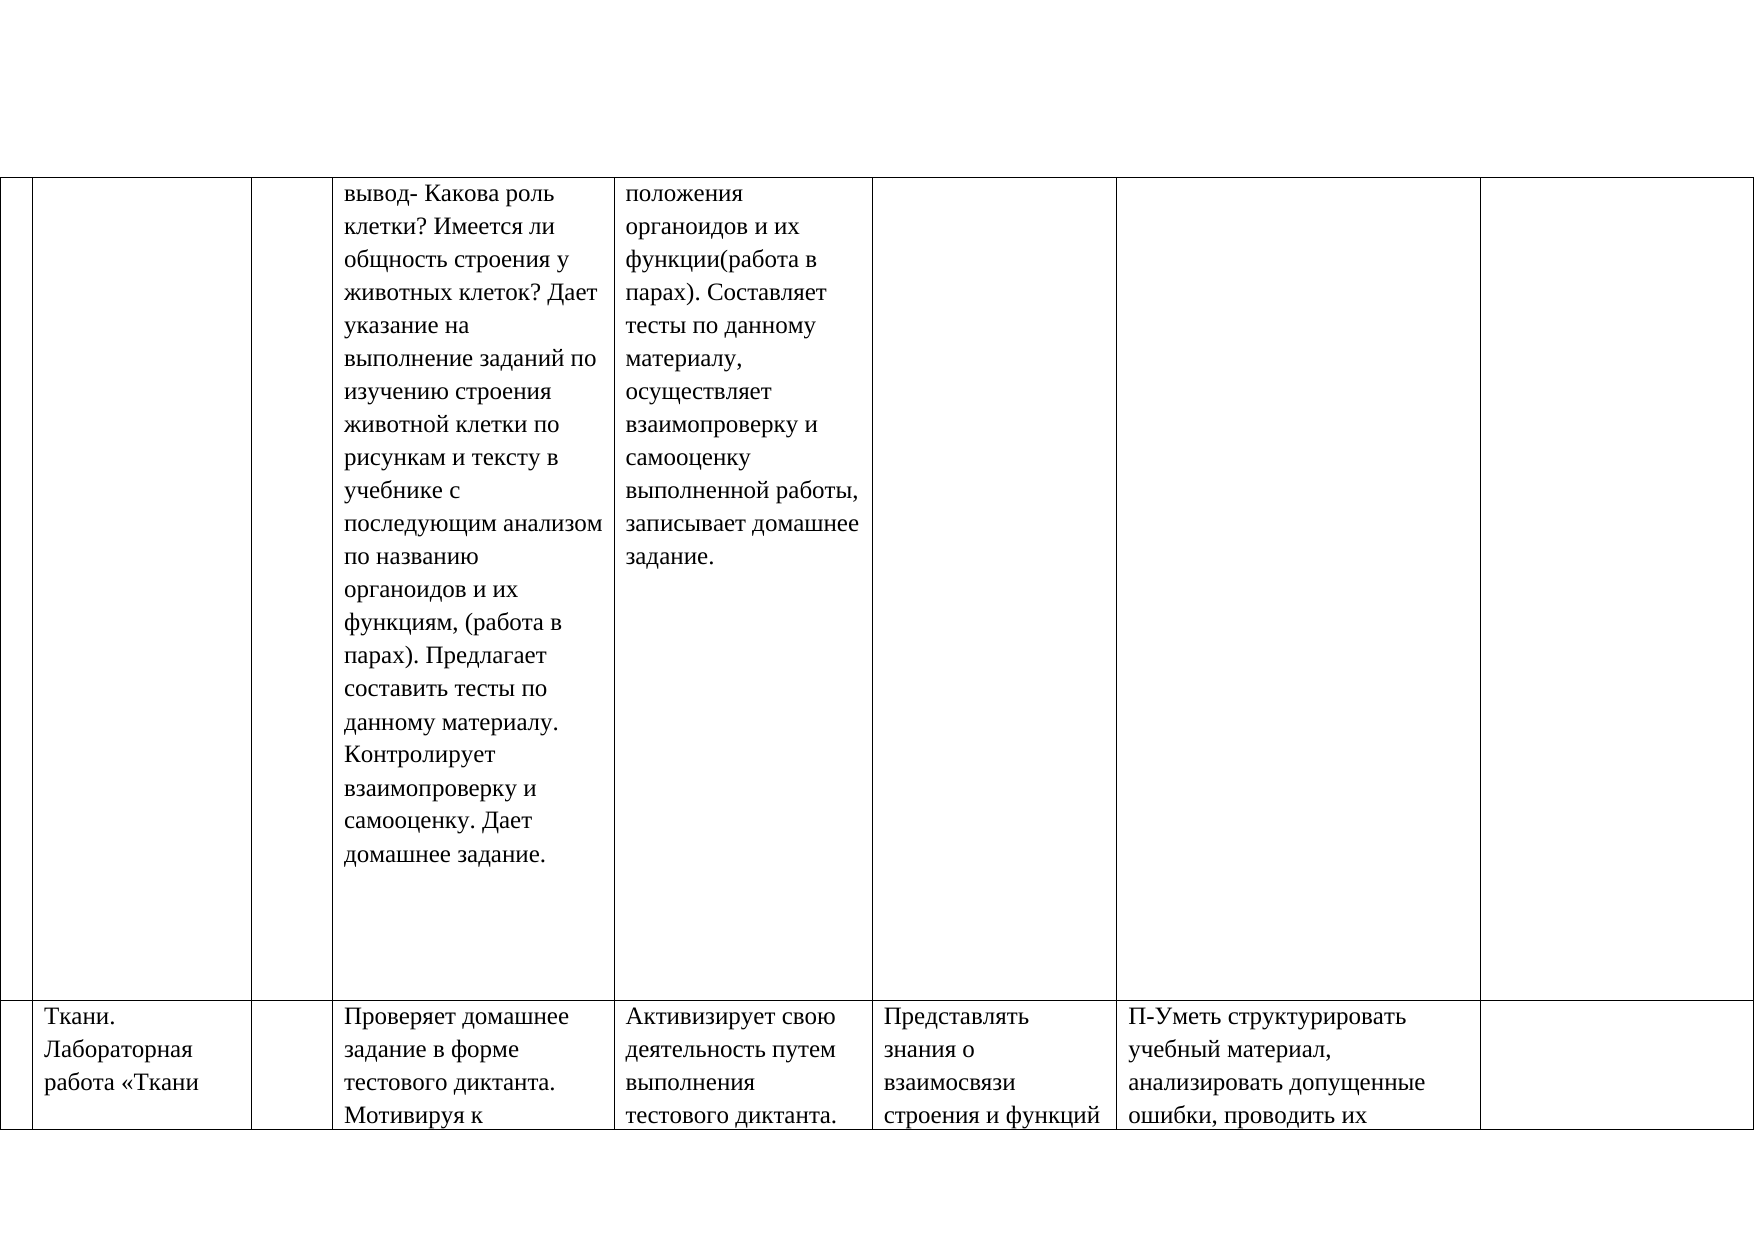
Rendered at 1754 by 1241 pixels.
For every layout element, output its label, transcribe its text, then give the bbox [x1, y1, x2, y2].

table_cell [1117, 1001, 1480, 1129]
table_cell [1481, 1001, 1753, 1129]
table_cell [873, 1001, 1116, 1129]
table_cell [615, 1001, 872, 1129]
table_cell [873, 178, 1116, 1000]
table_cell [333, 1001, 614, 1129]
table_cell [33, 1001, 251, 1129]
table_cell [1117, 178, 1480, 1000]
table_cell 1 [252, 1001, 332, 1129]
table_cell 7 [1, 178, 32, 1000]
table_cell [333, 178, 614, 1000]
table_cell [615, 178, 872, 1000]
table_cell [1481, 178, 1753, 1000]
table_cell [33, 178, 251, 1000]
table_cell 1 [252, 178, 332, 1000]
table_cell 8 [1, 1001, 32, 1129]
